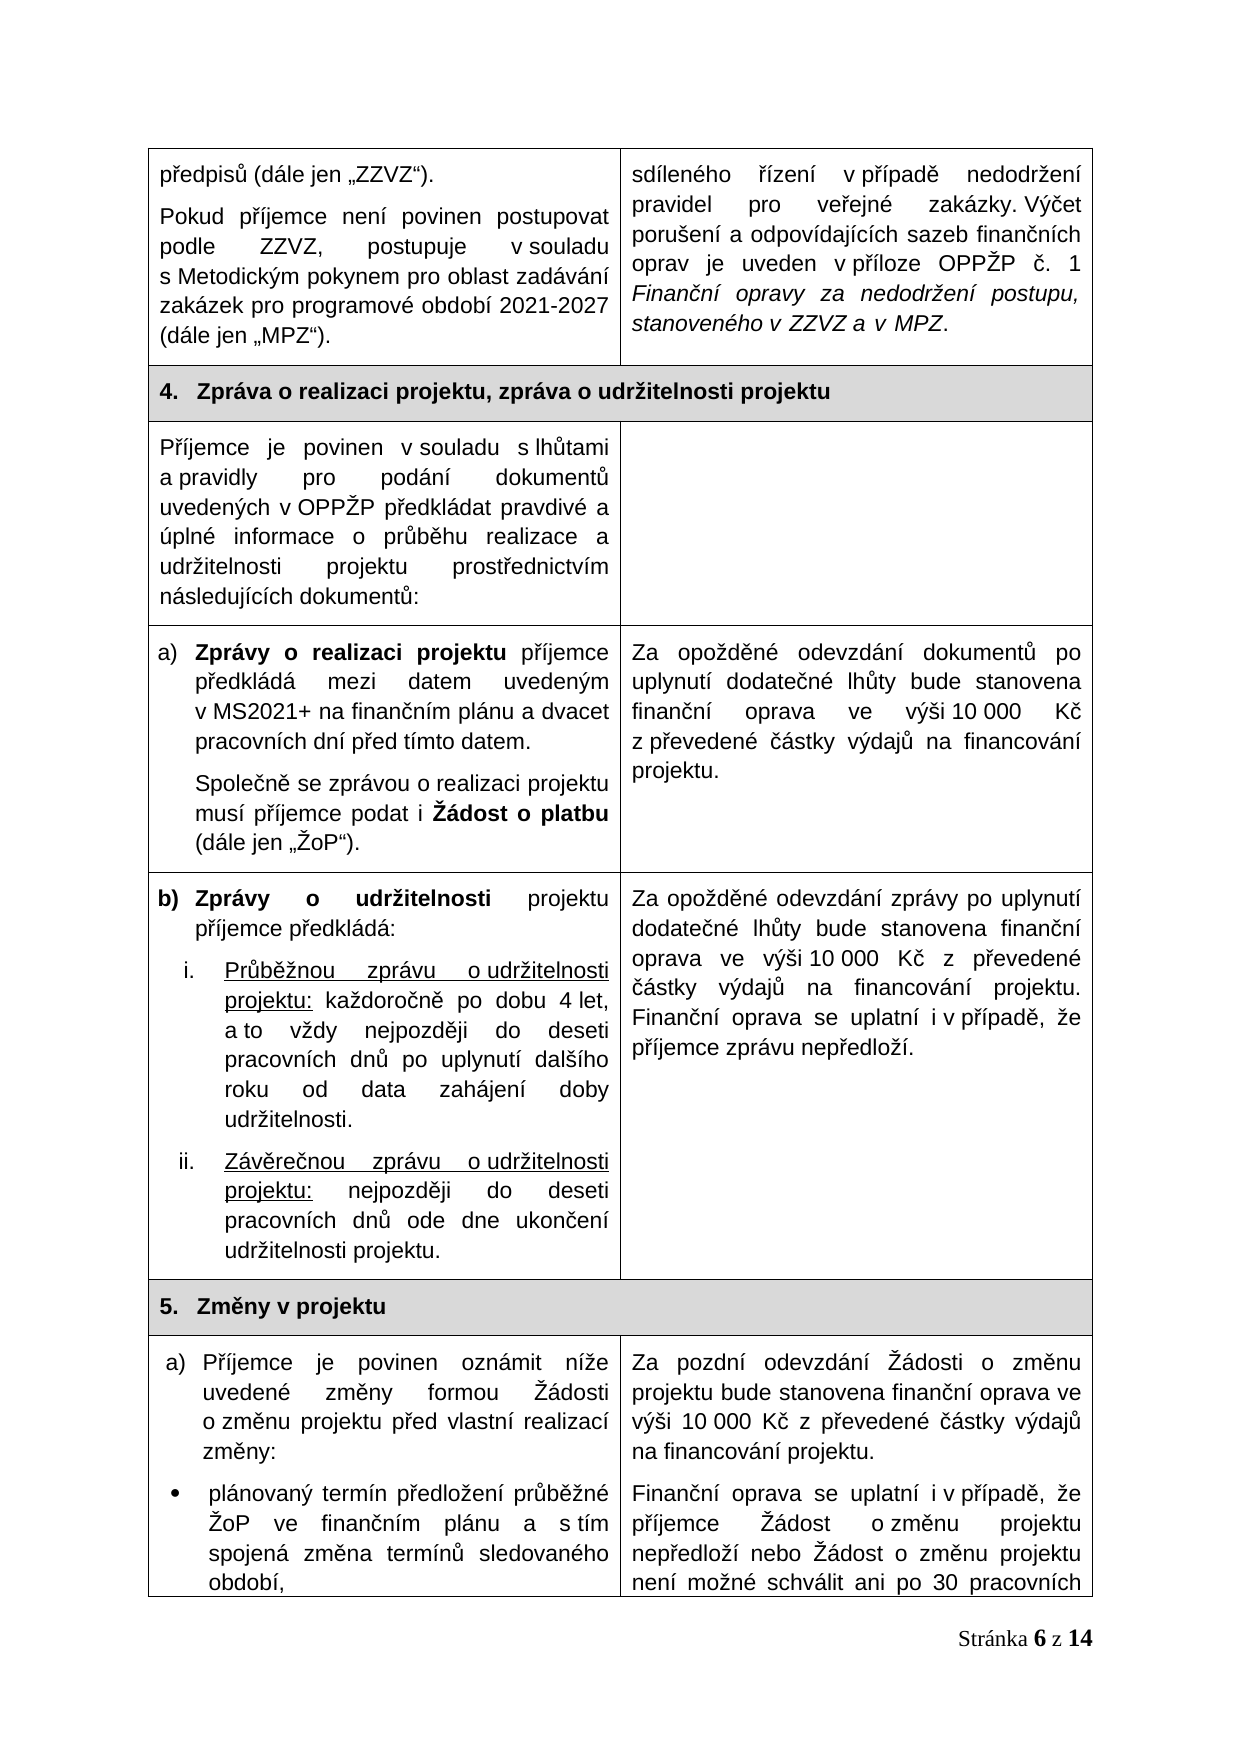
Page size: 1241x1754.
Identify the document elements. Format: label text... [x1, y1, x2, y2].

table_cell Zprávy o realizaci projektu příjemce předkládá mezi datem uvedeným v MS2021+ na finančním plánu a dvacet pracovních dní před tímto datem. Společně se zprávou o realizaci projektu musí příjemce podat i Žádost o platbu (dále jen „ŽoP“). [149, 626, 620, 872]
table_cell Zprávy o udržitelnosti projektu příjemce předkládá: Průběžnou zprávu o udržitelnosti projektu: každoročně po dobu 4 let, a to vždy nejpozději do deseti pracovních dnů po uplynutí dalšího roku od data zahájení doby udržitelnosti. Závěrečnou zprávu o udržitelnosti projektu: nejpozději do deseti pracovních dnů ode dne ukončení udržitelnosti projektu. [149, 873, 620, 1279]
table_cell Změny v projektu [149, 1280, 1092, 1335]
table_cell Za opožděné odevzdání dokumentů po uplynutí dodatečné lhůty bude stanovena finanční oprava ve výši 10 000 Kč z převedené částky výdajů na financování projektu. [621, 626, 1092, 872]
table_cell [149, 1336, 620, 1596]
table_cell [621, 1336, 1092, 1596]
table_cell [621, 422, 1092, 625]
table_cell Za opožděné odevzdání zprávy po uplynutí dodatečné lhůty bude stanovena finanční oprava ve výši 10 000 Kč z převedené částky výdajů na financování projektu. Finanční oprava se uplatní i v případě, že příjemce zprávu nepředloží. [621, 873, 1092, 1279]
table_cell Příjemce je povinen v souladu s lhůtami a pravidly pro podání dokumentů uvedených v OPPŽP předkládat pravdivé a úplné informace o průběhu realizace a udržitelnosti projektu prostřednictvím následujících dokumentů: [149, 422, 620, 625]
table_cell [621, 149, 1092, 364]
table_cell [149, 149, 620, 364]
table_cell Zpráva o realizaci projektu, zpráva o udržitelnosti projektu [149, 366, 1092, 421]
